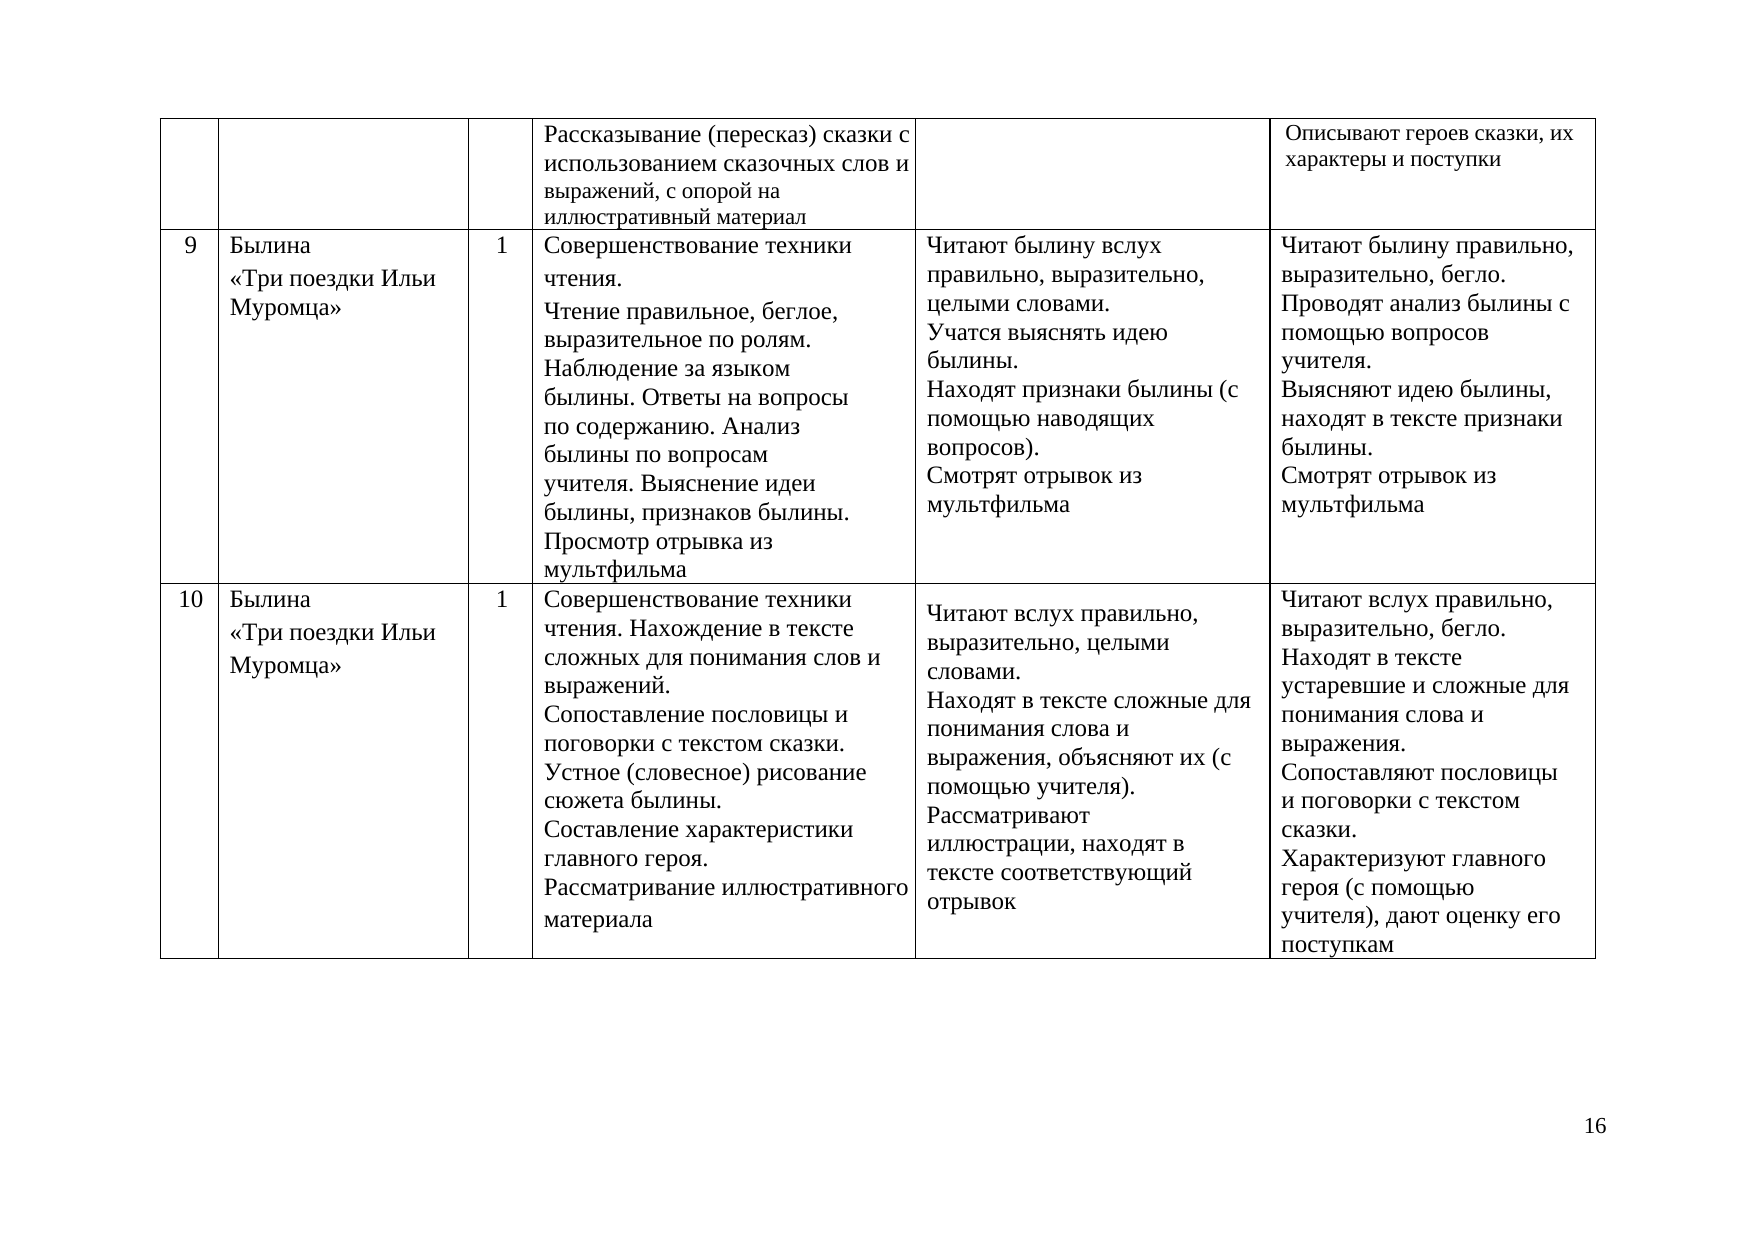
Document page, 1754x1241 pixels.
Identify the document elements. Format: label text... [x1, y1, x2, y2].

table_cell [219, 119, 468, 229]
table_cell 9 [161, 230, 218, 583]
table_cell Совершенствование техники чтения. Нахождение в тексте сложных для понимания слов и выражений. Сопоставление пословицы и поговорки с текстом сказки. Устное (словесное) рисование сюжета былины. Составление характеристики главного героя. Рассматривание иллюстративного материала [533, 584, 915, 958]
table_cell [916, 119, 1269, 229]
table_cell 1 [469, 584, 532, 958]
table_cell 10 [161, 584, 218, 958]
table_cell 1 [469, 119, 532, 229]
table_cell Читают былину вслух правильно, выразительно, целыми словами. Учатся выяснять идею былины. Находят признаки былины (с помощью наводящих вопросов). Смотрят отрывок из мультфильма [916, 230, 1269, 583]
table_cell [533, 119, 915, 229]
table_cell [1271, 119, 1595, 229]
table_cell Читают вслух правильно, выразительно, целыми словами. Находят в тексте сложные для понимания слова и выражения, объясняют их (с помощью учителя). Рассматривают иллюстрации, находят в тексте соответствующий отрывок [916, 584, 1269, 958]
table_cell 8 [161, 119, 218, 229]
table_cell Былина «Три поездки Ильи Муромца» [219, 584, 468, 958]
table_cell 1 [469, 230, 532, 583]
table_cell Читают вслух правильно, выразительно, бегло. Находят в тексте устаревшие и сложные для понимания слова и выражения. Сопоставляют пословицы и поговорки с текстом сказки. Характеризуют главного героя (с помощью учителя), дают оценку его поступкам [1271, 584, 1595, 958]
table_cell Былина «Три поездки Ильи Муромца» [219, 230, 468, 583]
table_cell Читают былину правильно, выразительно, бегло. Проводят анализ былины с помощью вопросов учителя. Выясняют идею былины, находят в тексте признаки былины. Смотрят отрывок из мультфильма [1271, 230, 1595, 583]
table_cell Совершенствование техники чтения. Чтение правильное, беглое, выразительное по ролям. Наблюдение за языком былины. Ответы на вопросы по содержанию. Анализ былины по вопросам учителя. Выяснение идеи былины, признаков былины. Просмотр отрывка из мультфильма [533, 230, 915, 583]
